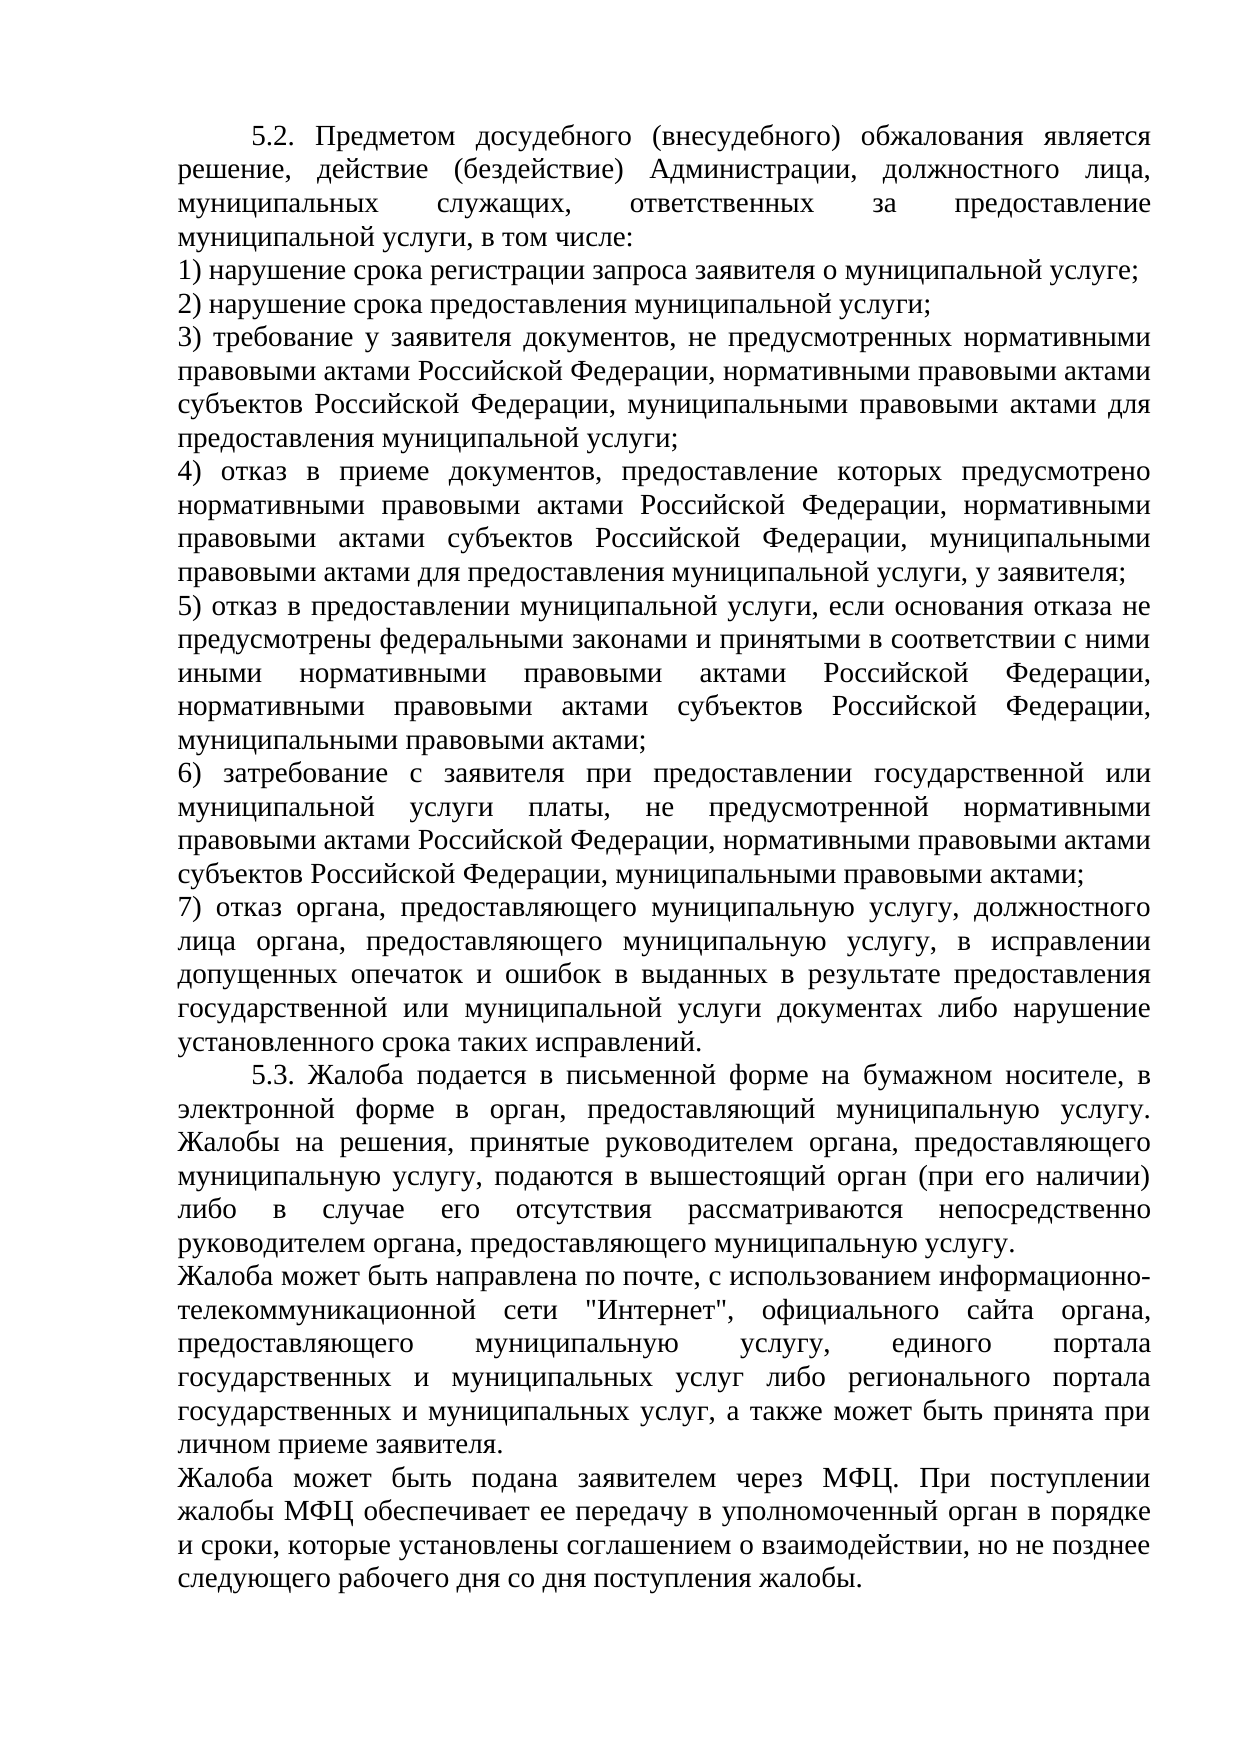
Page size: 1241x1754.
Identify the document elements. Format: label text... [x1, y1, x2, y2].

text Жалоба может быть подана заявителем через МФЦ. При поступлении жалобы МФЦ обеспечивает ее передачу в уполномоченный орган в порядке и сроки, которые установлены соглашением о взаимодействии, но не позднее следующего рабочего дня со дня поступления жалобы. [177, 1460, 1152, 1594]
text 7) отказ органа, предоставляющего муниципальную услугу, должностного лица органа, предоставляющего муниципальную услугу, в исправлении допущенных опечаток и ошибок в выданных в результате предоставления государственной или муниципальной услуги документах либо нарушение установленного срока таких исправлений. [177, 889, 1152, 1057]
text 4) отказ в приеме документов, предоставление которых предусмотрено нормативными правовыми актами Российской Федерации, нормативными правовыми актами субъектов Российской Федерации, муниципальными правовыми актами для предоставления муниципальной услуги, у заявителя; [177, 453, 1152, 588]
text 1) нарушение срока регистрации запроса заявителя о муниципальной услуге; [177, 252, 1152, 286]
text 5) отказ в предоставлении муниципальной услуги, если основания отказа не предусмотрены федеральными законами и принятыми в соответствии с ними иными нормативными правовыми актами Российской Федерации, нормативными правовыми актами субъектов Российской Федерации, муниципальными правовыми актами; [177, 588, 1152, 755]
text 6) затребование с заявителя при предоставлении государственной или муниципальной услуги платы, не предусмотренной нормативными правовыми актами Российской Федерации, нормативными правовыми актами субъектов Российской Федерации, муниципальными правовыми актами; [177, 755, 1152, 889]
text Жалоба может быть направлена по почте, с использованием информационно-телекоммуникационной сети "Интернет", официального сайта органа, предоставляющего муниципальную услугу, единого портала государственных и муниципальных услуг либо регионального портала государственных и муниципальных услуг, а также может быть принята при личном приеме заявителя. [177, 1258, 1152, 1460]
text 3) требование у заявителя документов, не предусмотренных нормативными правовыми актами Российской Федерации, нормативными правовыми актами субъектов Российской Федерации, муниципальными правовыми актами для предоставления муниципальной услуги; [177, 319, 1152, 453]
text 2) нарушение срока предоставления муниципальной услуги; [177, 286, 1152, 319]
text 5.2. Предметом досудебного (внесудебного) обжалования является решение, действие (бездействие) Администрации, должностного лица, муниципальных служащих, ответственных за предоставление муниципальной услуги, в том числе: [177, 118, 1152, 252]
text 5.3. Жалоба подается в письменной форме на бумажном носителе, в электронной форме в орган, предоставляющий муниципальную услугу. Жалобы на решения, принятые руководителем органа, предоставляющего муниципальную услугу, подаются в вышестоящий орган (при его наличии) либо в случае его отсутствия рассматриваются непосредственно руководителем органа, предоставляющего муниципальную услугу. [177, 1057, 1152, 1258]
